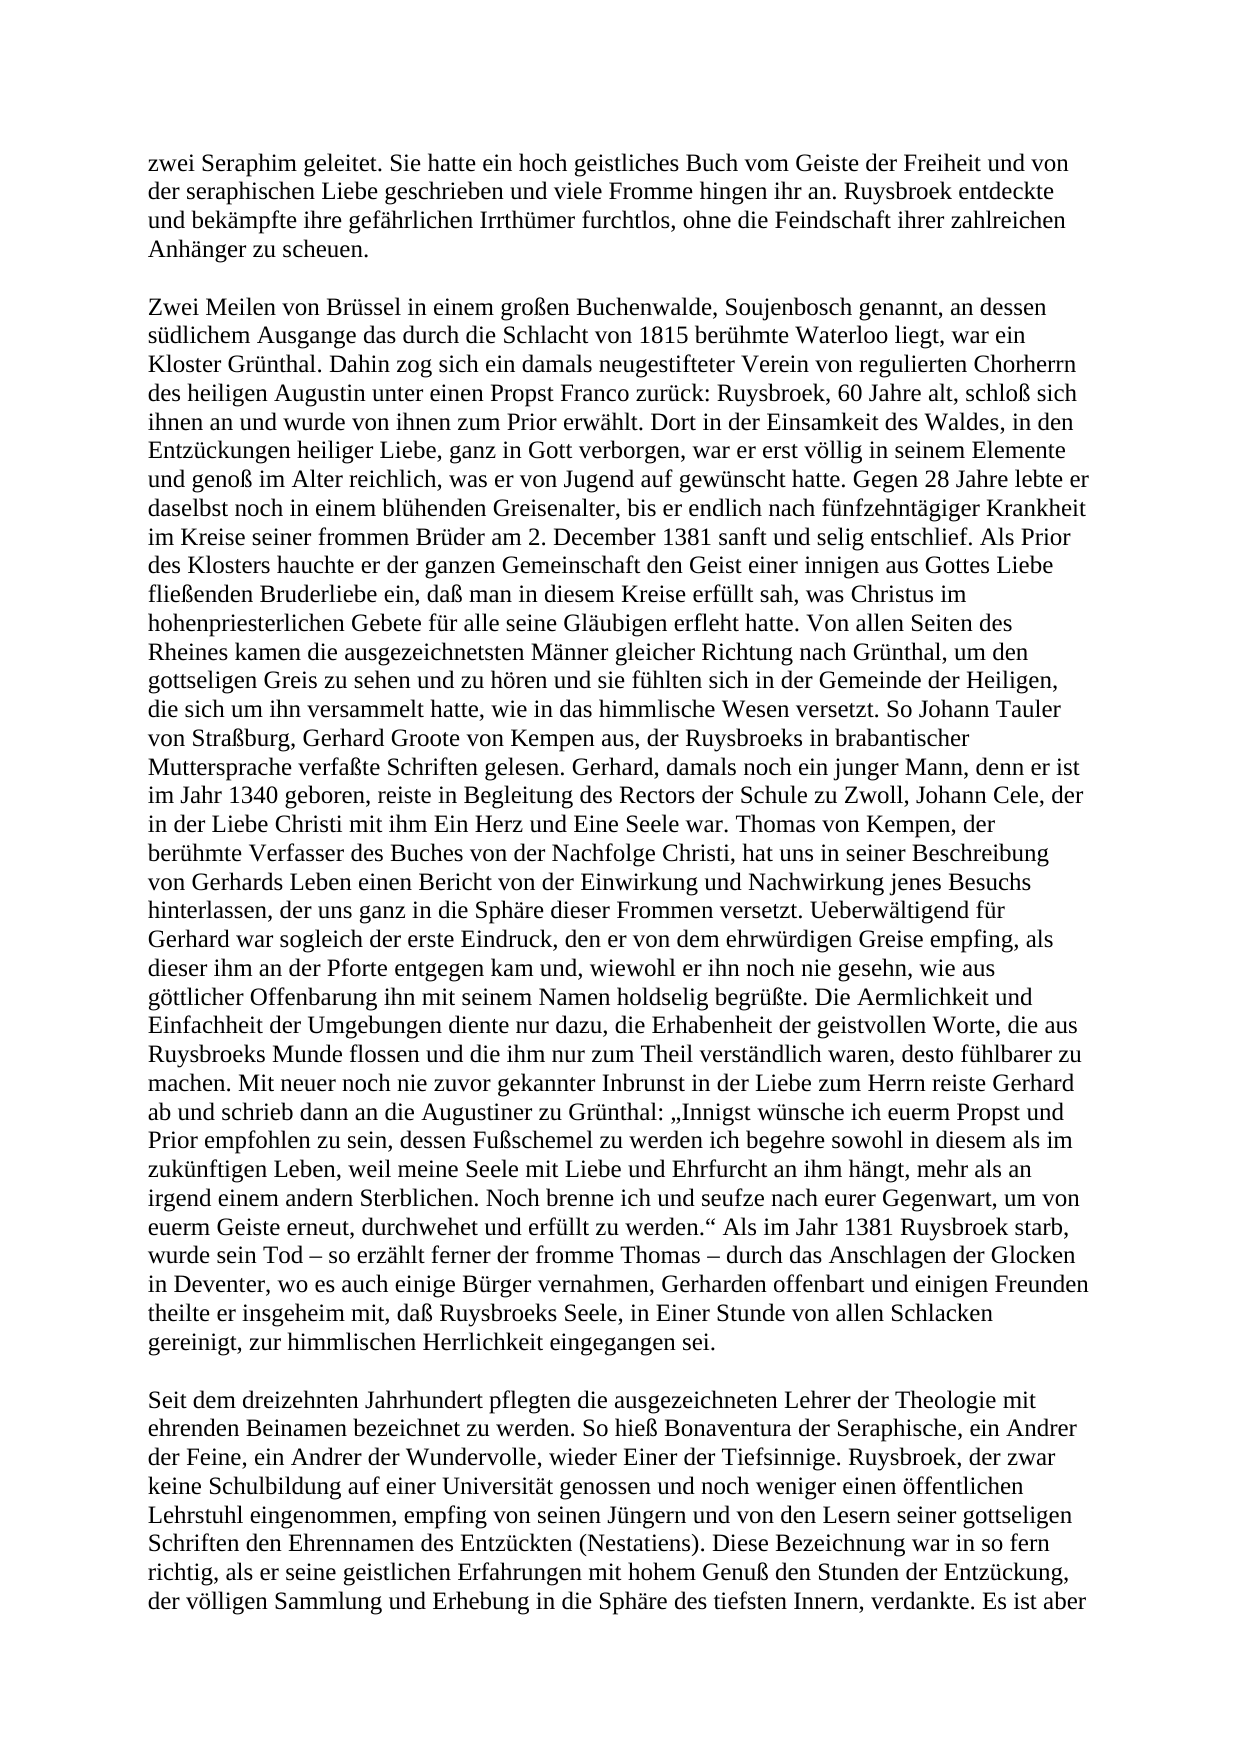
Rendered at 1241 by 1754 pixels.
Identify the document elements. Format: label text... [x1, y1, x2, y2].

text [148, 1385, 1093, 1615]
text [148, 148, 1093, 263]
text Zwei Meilen von Brüssel in einem großen Buchenwalde, Soujenbosch genannt, an dessen südlichem Ausgange das durch die Schlacht von 1815 berühmte Waterloo liegt, war ein Kloster Grünthal. Dahin zog sich ein damals neugestifteter Verein von regulierten Chorherrn des heiligen Augustin unter einen Propst Franco zurück: Ruysbroek, 60 Jahre alt, schloß sich ihnen an und wurde von ihnen zum Prior erwählt. Dort in der Einsamkeit des Waldes, in den Entzückungen heiliger Liebe, ganz in Gott verborgen, war er erst völlig in seinem Elemente und genoß im Alter reichlich, was er von Jugend auf gewünscht hatte. Gegen 28 Jahre lebte er daselbst noch in einem blühenden Greisenalter, bis er endlich nach fünfzehntägiger Krankheit im Kreise seiner frommen Brüder am 2. December 1381 sanft und selig entschlief. Als Prior des Klosters hauchte er der ganzen Gemeinschaft den Geist einer innigen aus Gottes Liebe fließenden Bruderliebe ein, daß man in diesem Kreise erfüllt sah, was Christus im hohenpriesterlichen Gebete für alle seine Gläubigen erfleht hatte. Von allen Seiten des Rheines kamen die ausgezeichnetsten Männer gleicher Richtung nach Grünthal, um den gottseligen Greis zu sehen und zu hören und sie fühlten sich in der Gemeinde der Heiligen, die sich um ihn versammelt hatte, wie in das himmlische Wesen versetzt. So Johann Tauler von Straßburg, Gerhard Groote von Kempen aus, der Ruysbroeks in brabantischer Muttersprache verfaßte Schriften gelesen. Gerhard, damals noch ein junger Mann, denn er ist im Jahr 1340 geboren, reiste in Begleitung des Rectors der Schule zu Zwoll, Johann Cele, der in der Liebe Christi mit ihm Ein Herz und Eine Seele war. Thomas von Kempen, der berühmte Verfasser des Buches von der Nachfolge Christi, hat uns in seiner Beschreibung von Gerhards Leben einen Bericht von der Einwirkung und Nachwirkung jenes Besuchs hinterlassen, der uns ganz in die Sphäre dieser Frommen versetzt. Ueberwältigend für Gerhard war sogleich der erste Eindruck, den er von dem ehrwürdigen Greise empfing, als dieser ihm an der Pforte entgegen kam und, wiewohl er ihn noch nie gesehn, wie aus göttlicher Offenbarung ihn mit seinem Namen holdselig begrüßte. Die Aermlichkeit und Einfachheit der Umgebungen diente nur dazu, die Erhabenheit der geistvollen Worte, die aus Ruysbroeks Munde flossen und die ihm nur zum Theil verständlich waren, desto fühlbarer zu machen. Mit neuer noch nie zuvor gekannter Inbrunst in der Liebe zum Herrn reiste Gerhard ab und schrieb dann an die Augustiner zu Grünthal: „Innigst wünsche ich euerm Propst und Prior empfohlen zu sein, dessen Fußschemel zu werden ich begehre sowohl in diesem als im zukünftigen Leben, weil meine Seele mit Liebe und Ehrfurcht an ihm hängt, mehr als an irgend einem andern Sterblichen. Noch brenne ich und seufze nach eurer Gegenwart, um von euerm Geiste erneut, durchwehet und erfüllt zu werden.“ Als im Jahr 1381 Ruysbroek starb, wurde sein Tod – so erzählt ferner der fromme Thomas – durch das Anschlagen der Glocken in Deventer, wo es auch einige Bürger vernahmen, Gerharden offenbart und einigen Freunden theilte er insgeheim mit, daß Ruysbroeks Seele, in Einer Stunde von allen Schlacken gereinigt, zur himmlischen Herrlichkeit eingegangen sei. [148, 292, 1093, 1356]
